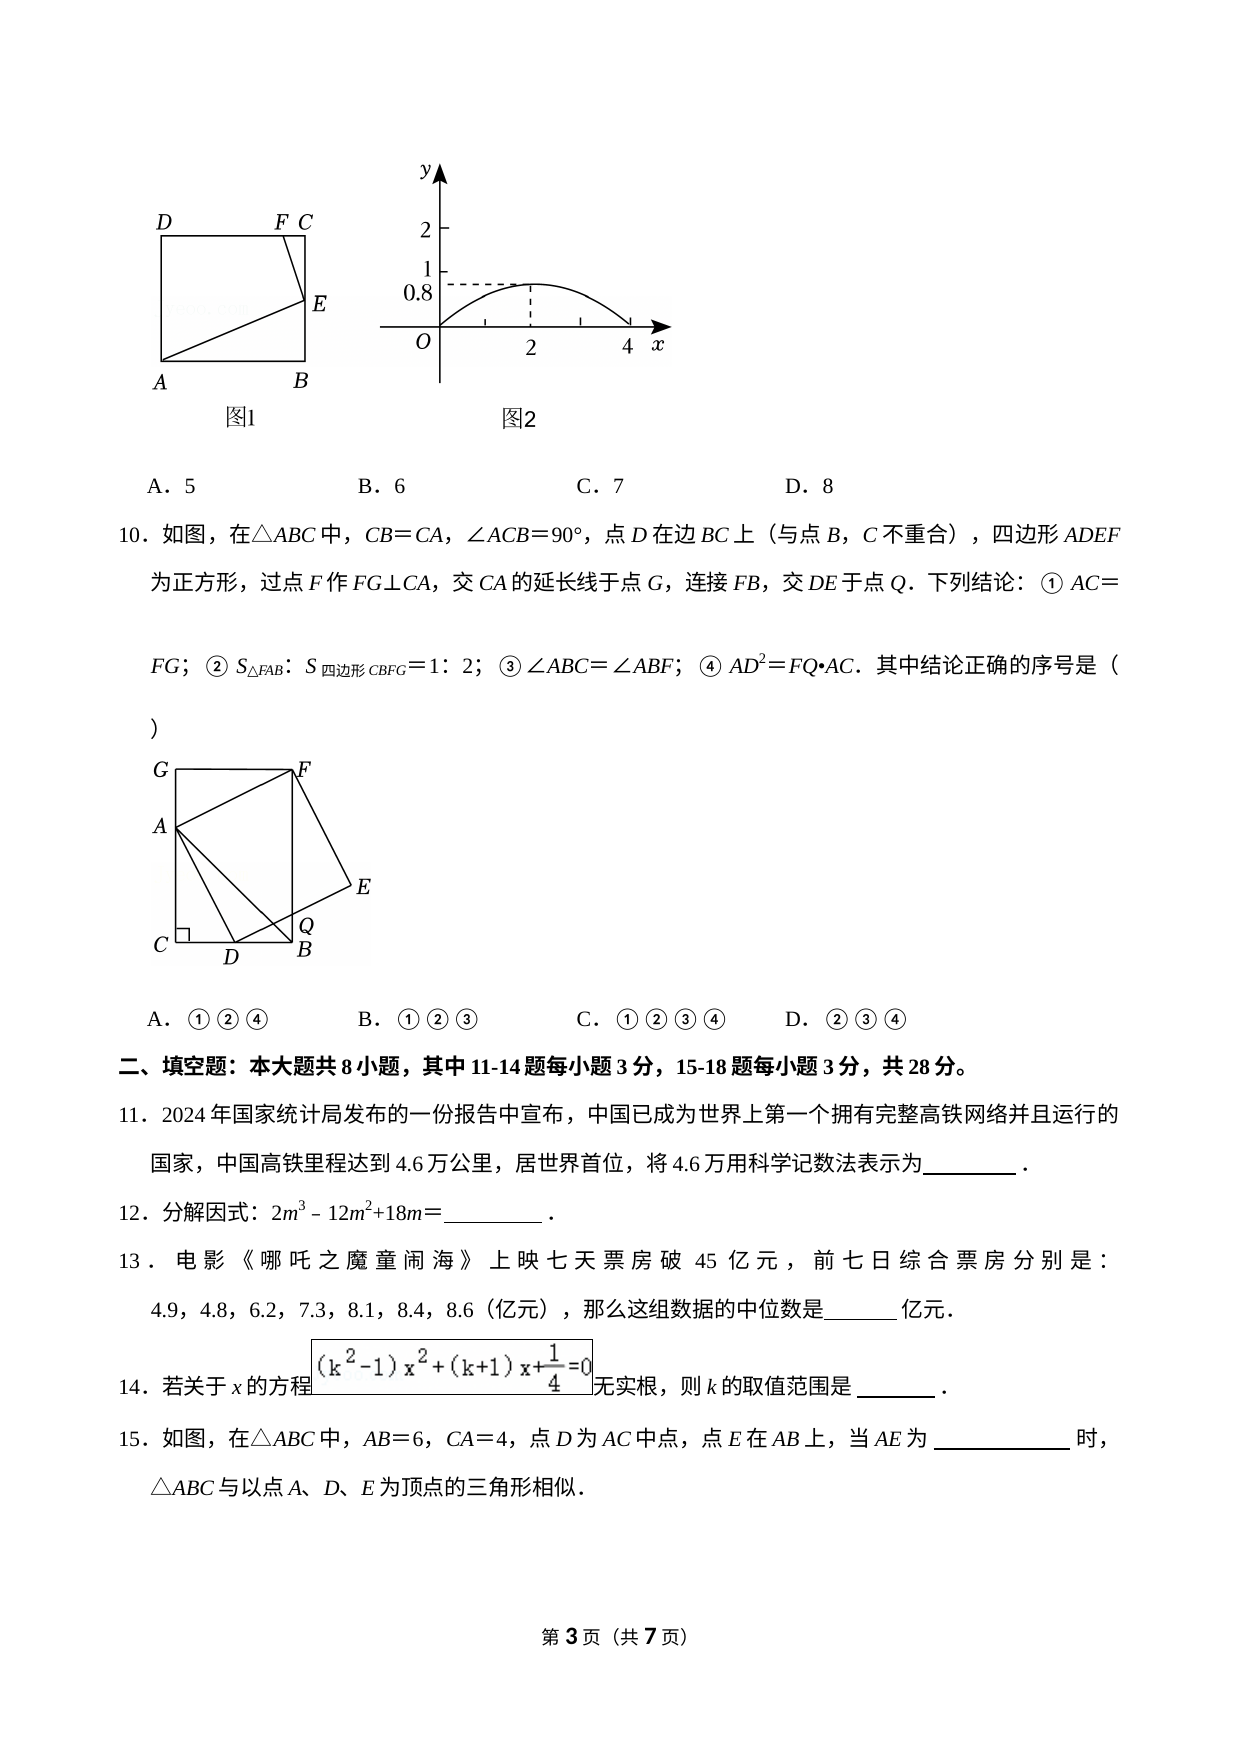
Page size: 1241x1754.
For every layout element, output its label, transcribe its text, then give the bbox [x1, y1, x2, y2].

text 二、填空题：本大题共8小题，其中11-14题每小题3分，15-18题每小题3分，共28分。 [118, 1049, 1122, 1081]
text 13．电影《哪吒之魔童闹海》上映七天票房破45亿元，前七日综合票房分别是：4.9，4.8，6.2，7.3，8.1，8.4，8.6（亿元），那么这组数据的中位数是 亿元． [118, 1242, 1122, 1324]
text 14．若关于x的方程无实根，则k的取值范围是 ． [118, 1339, 1122, 1404]
text 15．如图，在△ABC中，AB＝6，CA＝4，点D为AC中点，点E在AB上，当AE为 时，△ABC与以点A、D、E为顶点的三角形相似． [118, 1420, 1122, 1502]
text A．5 B．6 C．7 D．8 [118, 468, 1122, 500]
text A．①②④ B．①②③ C．①②③④ D．②③④ [118, 1000, 1122, 1033]
text 10．如图，在△ABC中，CB＝CA，∠ACB＝90°，点D在边BC上（与点B，C不重合），四边形ADEF为正方形，过点F作FG⊥CA，交CA的延长线于点G，连接FB，交DE于点Q．下列结论：①AC＝FG；②S△FAB：S四边形CBFG＝1：2；③∠ABC＝∠ABF；④AD2＝FQ•AC．其中结论正确的序号是（ ） [118, 516, 1122, 744]
text 12．分解因式：2m3﹣12m2+18m＝ ． [118, 1194, 1122, 1227]
text 11．2024年国家统计局发布的一份报告中宣布，中国已成为世界上第一个拥有完整高铁网络并且运行的国家，中国高铁里程达到4.6万公里，居世界首位，将4.6万用科学记数法表示为 ． [118, 1097, 1122, 1178]
